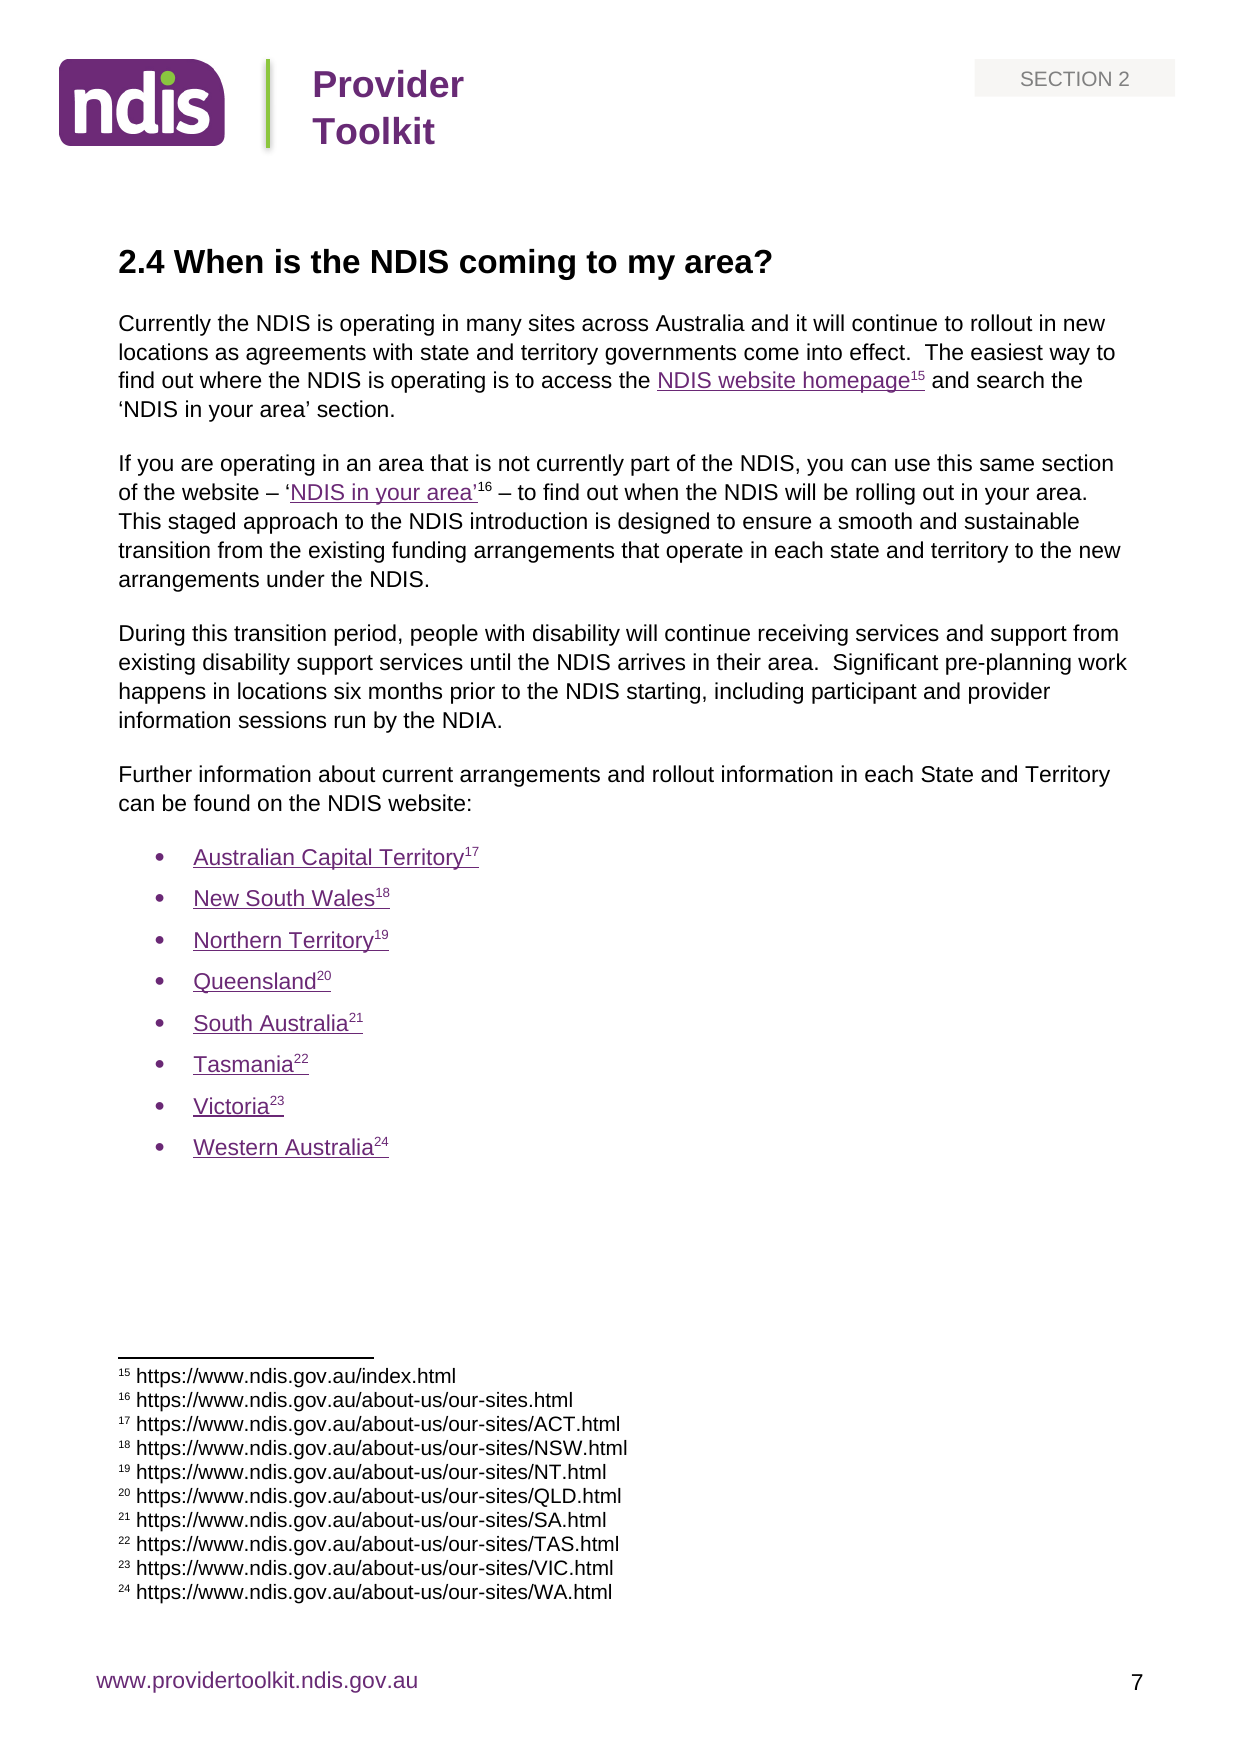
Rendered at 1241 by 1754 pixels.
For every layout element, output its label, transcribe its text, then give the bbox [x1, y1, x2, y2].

subtitle 2.4 When is the NDIS coming to my area? [118, 242, 1138, 281]
list Tasmania [156, 1051, 1138, 1078]
list Australian Capital Territory [156, 844, 1138, 870]
text During this transition period, people with disability will continue receiving services and support from existing disability support services until the NDIS arrives in their area. Significant pre-planning work happens in locations six months prior to the NDIS starting, including participant and provider information sessions run by the NDIA. [118, 620, 1138, 733]
list Queensland [156, 968, 1138, 995]
picture [59, 59, 225, 146]
list Western Australia [156, 1134, 1138, 1161]
list Northern Territory [156, 927, 1138, 953]
list New South Wales [156, 885, 1138, 912]
text If you are operating in an area that is not currently part of the NDIS, you can use this same section of the website – ‘NDIS in your area’ – to find out when the NDIS will be rolling out in your area. This staged approach to the NDIS introduction is designed to ensure a smooth and sustainable transition from the existing funding arrangements that operate in each state and territory to the new arrangements under the NDIS. [118, 450, 1138, 593]
text Currently the NDIS is operating in many sites across Australia and it will continue to rollout in new locations as agreements with state and territory governments come into effect. The easiest way to find out where the NDIS is operating is to access the NDIS website homepage and search the ‘NDIS in your area’ section. [118, 309, 1138, 423]
text Further information about current arrangements and rollout information in each State and Territory can be found on the NDIS website:​ [118, 761, 1138, 816]
list Victoria [156, 1093, 1138, 1119]
list South Australia [156, 1010, 1138, 1036]
